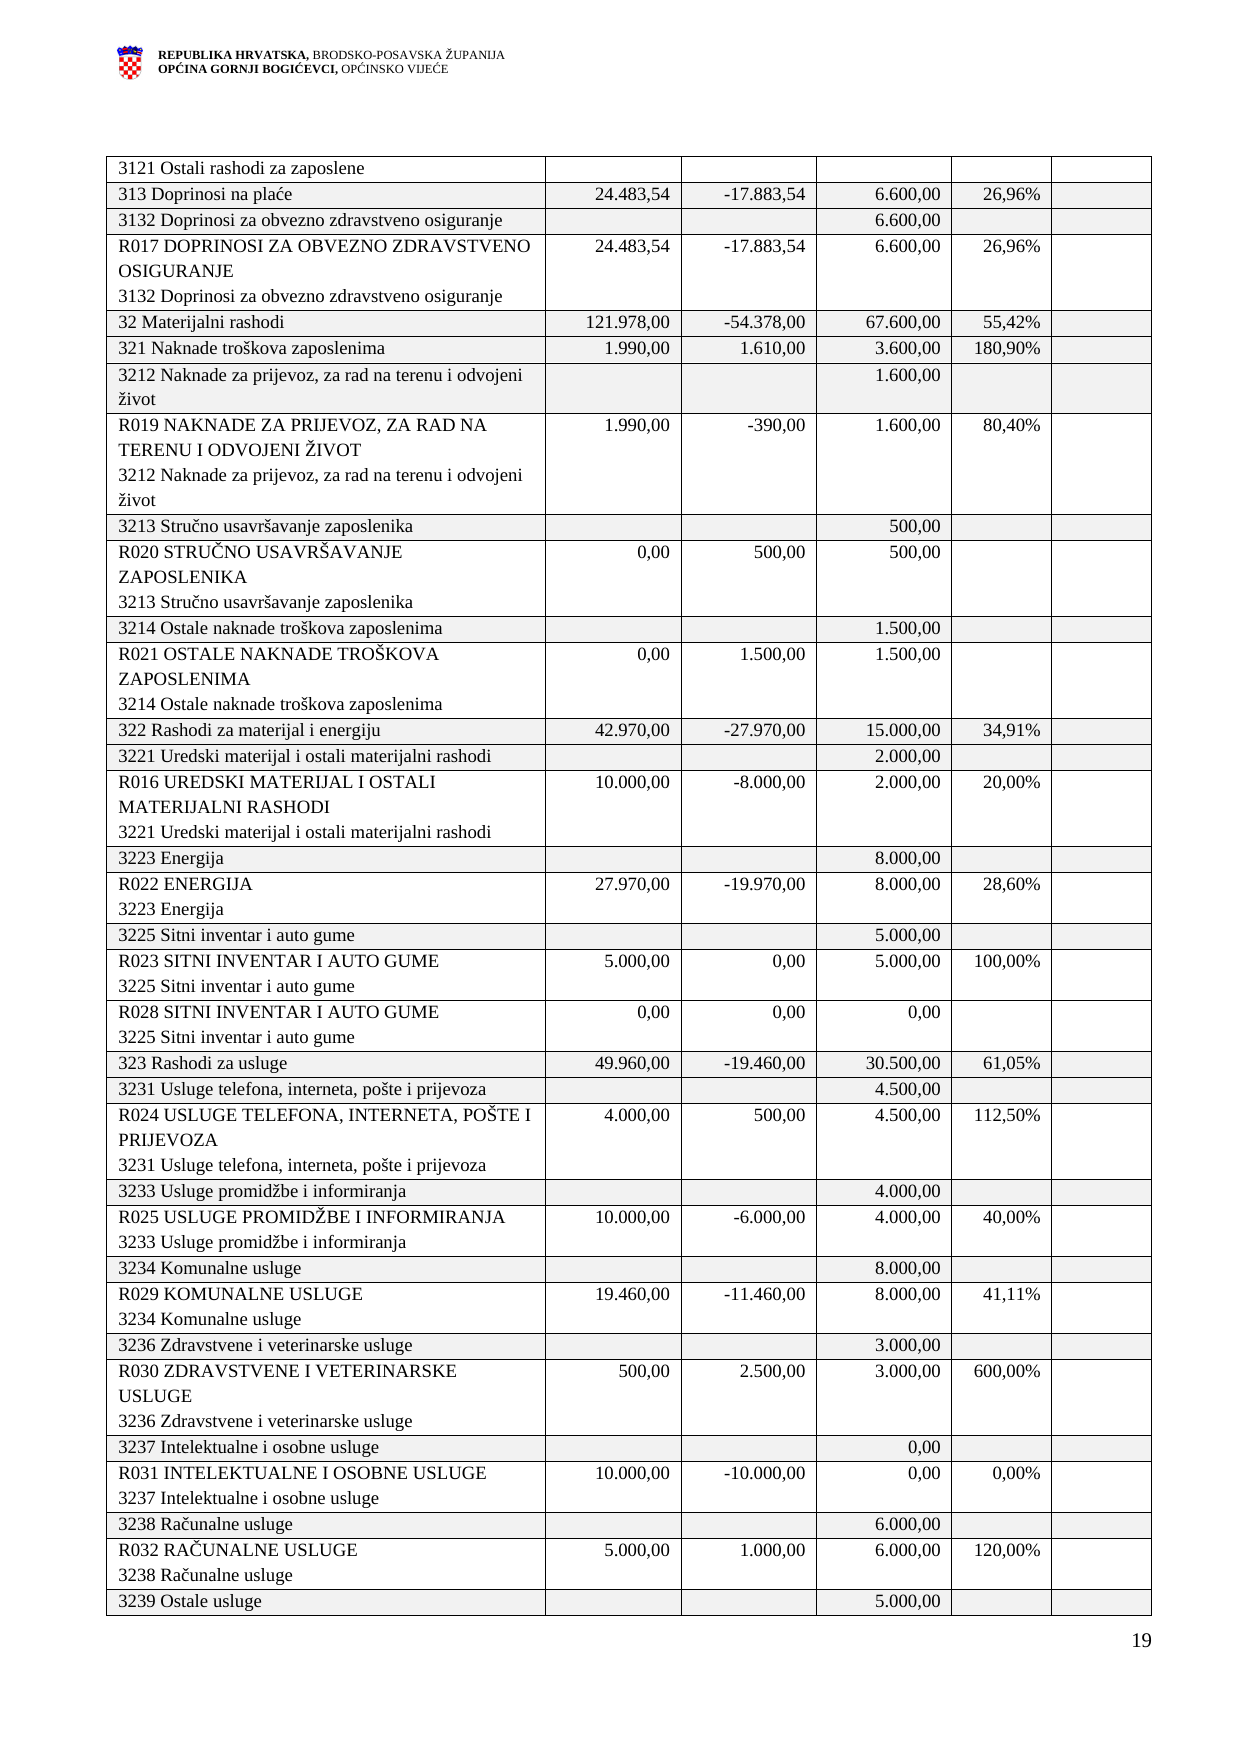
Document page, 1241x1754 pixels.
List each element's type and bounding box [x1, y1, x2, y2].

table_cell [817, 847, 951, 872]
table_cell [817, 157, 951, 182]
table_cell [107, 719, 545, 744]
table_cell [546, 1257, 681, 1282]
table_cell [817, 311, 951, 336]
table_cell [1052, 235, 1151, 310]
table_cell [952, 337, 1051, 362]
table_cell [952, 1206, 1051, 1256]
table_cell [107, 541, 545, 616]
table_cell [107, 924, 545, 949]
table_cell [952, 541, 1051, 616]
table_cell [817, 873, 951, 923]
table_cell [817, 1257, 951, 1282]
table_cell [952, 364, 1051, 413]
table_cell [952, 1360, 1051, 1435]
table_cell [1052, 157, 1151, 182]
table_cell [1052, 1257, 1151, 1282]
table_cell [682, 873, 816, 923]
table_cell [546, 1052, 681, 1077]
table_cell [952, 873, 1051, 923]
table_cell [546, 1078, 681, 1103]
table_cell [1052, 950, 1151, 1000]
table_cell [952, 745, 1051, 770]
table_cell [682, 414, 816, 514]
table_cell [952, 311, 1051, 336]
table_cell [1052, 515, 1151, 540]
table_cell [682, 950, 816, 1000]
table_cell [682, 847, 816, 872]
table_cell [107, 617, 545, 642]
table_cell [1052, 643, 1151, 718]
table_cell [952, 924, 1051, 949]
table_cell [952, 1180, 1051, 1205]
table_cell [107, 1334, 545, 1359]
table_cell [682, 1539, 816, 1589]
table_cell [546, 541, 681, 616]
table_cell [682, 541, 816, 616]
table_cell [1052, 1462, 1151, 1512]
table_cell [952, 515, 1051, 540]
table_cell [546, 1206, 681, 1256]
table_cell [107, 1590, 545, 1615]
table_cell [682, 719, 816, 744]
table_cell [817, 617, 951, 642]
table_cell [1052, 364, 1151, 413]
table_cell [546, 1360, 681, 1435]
picture [116, 44, 143, 80]
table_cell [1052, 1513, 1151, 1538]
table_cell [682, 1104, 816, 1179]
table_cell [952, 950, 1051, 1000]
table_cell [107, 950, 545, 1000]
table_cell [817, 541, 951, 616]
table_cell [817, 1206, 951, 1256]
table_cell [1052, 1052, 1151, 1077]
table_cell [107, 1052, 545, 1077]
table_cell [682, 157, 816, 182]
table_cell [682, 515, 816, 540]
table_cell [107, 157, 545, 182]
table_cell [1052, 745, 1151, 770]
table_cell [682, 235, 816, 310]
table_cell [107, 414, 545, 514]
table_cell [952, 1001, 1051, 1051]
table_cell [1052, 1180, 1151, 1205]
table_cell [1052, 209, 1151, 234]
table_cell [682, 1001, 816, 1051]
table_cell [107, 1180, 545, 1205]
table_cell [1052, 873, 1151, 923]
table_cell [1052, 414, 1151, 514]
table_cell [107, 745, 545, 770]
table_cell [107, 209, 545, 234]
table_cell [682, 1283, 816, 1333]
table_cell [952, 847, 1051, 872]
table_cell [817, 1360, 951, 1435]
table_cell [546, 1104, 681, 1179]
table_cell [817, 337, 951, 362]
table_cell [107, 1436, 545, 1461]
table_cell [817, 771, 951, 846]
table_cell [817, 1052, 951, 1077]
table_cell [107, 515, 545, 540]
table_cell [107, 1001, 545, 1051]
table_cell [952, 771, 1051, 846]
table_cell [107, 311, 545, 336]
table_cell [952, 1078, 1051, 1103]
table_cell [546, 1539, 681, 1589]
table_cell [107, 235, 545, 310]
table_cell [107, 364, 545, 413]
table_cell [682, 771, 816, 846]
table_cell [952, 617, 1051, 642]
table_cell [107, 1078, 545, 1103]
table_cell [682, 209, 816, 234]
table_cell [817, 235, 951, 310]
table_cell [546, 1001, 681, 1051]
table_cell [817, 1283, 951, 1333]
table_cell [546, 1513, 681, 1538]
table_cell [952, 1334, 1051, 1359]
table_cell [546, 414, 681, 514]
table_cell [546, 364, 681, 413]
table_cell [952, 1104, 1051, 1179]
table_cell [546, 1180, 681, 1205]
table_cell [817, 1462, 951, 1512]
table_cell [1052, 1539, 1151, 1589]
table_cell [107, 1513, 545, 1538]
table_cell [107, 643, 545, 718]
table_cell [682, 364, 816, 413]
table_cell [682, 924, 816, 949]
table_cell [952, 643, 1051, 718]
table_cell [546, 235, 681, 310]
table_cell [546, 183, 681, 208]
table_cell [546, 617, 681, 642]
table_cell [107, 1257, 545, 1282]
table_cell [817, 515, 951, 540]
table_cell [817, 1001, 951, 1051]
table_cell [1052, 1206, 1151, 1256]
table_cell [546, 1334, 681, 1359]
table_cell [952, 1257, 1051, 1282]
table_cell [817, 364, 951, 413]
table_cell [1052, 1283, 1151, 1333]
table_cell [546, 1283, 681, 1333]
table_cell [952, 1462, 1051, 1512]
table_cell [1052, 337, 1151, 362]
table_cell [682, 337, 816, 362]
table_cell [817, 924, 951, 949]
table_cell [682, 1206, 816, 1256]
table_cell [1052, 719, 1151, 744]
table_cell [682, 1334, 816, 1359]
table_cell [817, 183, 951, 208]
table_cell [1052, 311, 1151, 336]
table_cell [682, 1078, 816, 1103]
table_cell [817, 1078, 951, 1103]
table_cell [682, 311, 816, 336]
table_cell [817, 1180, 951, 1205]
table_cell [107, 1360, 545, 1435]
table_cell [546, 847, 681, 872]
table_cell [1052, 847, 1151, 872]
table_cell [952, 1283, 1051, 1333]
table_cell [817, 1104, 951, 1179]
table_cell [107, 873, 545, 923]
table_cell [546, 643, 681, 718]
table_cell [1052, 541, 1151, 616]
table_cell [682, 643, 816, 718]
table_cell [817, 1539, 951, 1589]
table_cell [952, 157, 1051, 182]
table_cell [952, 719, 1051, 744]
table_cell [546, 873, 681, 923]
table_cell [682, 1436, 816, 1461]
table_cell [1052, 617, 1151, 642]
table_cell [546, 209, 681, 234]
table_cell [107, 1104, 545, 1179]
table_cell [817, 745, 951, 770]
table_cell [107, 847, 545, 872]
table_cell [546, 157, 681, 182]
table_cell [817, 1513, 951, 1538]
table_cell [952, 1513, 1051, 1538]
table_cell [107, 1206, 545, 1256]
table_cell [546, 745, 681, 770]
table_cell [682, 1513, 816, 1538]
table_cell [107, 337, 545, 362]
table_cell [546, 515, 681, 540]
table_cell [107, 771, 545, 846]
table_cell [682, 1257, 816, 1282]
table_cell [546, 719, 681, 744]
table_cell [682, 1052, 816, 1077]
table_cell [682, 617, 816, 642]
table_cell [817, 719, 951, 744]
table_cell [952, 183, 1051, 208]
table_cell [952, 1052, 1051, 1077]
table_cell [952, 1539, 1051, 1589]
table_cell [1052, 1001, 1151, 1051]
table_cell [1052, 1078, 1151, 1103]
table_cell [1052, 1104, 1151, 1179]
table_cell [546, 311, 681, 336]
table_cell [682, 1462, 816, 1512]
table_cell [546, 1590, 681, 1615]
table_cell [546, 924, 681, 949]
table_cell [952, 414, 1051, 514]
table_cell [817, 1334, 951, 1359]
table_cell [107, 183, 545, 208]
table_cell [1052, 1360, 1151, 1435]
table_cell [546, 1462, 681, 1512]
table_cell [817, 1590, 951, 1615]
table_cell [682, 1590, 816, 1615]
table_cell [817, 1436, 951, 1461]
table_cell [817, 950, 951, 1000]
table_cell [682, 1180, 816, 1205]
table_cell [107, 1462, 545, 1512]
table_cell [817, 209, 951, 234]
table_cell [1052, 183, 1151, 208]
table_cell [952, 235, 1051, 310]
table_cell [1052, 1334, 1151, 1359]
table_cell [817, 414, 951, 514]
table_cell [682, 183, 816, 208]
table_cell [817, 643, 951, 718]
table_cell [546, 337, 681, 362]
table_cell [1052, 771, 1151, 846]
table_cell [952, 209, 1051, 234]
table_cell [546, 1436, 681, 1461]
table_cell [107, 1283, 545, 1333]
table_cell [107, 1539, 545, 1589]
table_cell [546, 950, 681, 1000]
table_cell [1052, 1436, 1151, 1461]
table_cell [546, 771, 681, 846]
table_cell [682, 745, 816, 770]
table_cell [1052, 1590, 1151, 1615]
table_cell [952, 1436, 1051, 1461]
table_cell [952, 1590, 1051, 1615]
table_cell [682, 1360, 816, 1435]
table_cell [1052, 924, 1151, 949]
